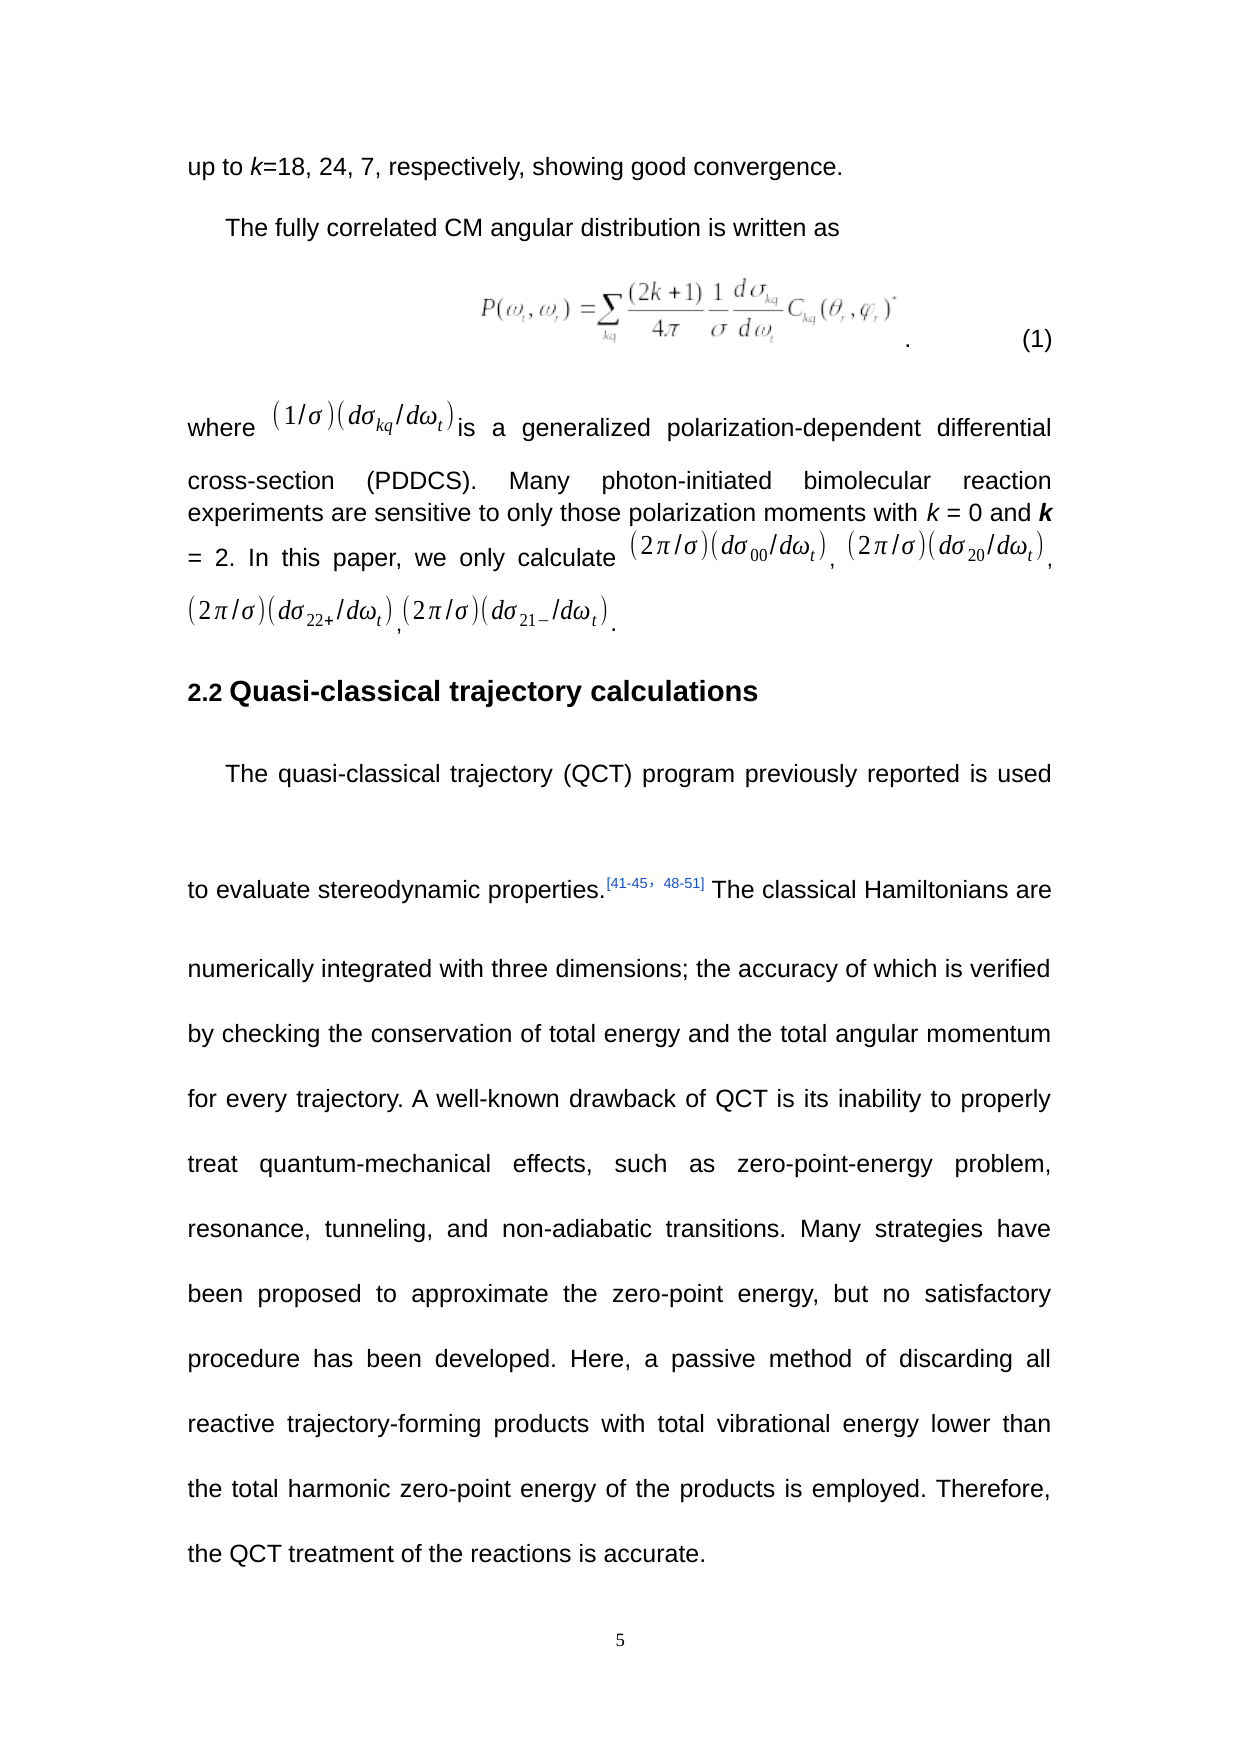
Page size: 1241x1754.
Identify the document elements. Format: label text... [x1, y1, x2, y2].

text where is a generalized polarization-dependent differential cross-section (PDDCS). Many photon-initiated bimolecular reaction experiments are sensitive to only those polarization moments with k = 0 and k = 2. In this paper, we only calculate , , ,. [187, 399, 1053, 659]
text The quasi-classical trajectory (QCT) program previously reported is used to evaluate stereodynamic properties.[41-45，48-51] The classical Hamiltonians are numerically integrated with three dimensions; the accuracy of which is verified by checking the conservation of total energy and the total angular momentum for every trajectory. A well-known drawback of QCT is its inability to properly treat quantum-mechanical effects, such as zero-point-energy problem, resonance, tunneling, and non-adiabatic transitions. Many strategies have been proposed to approximate the zero-point energy, but no satisfactory procedure has been developed. Here, a passive method of discarding all reactive trajectory-forming products with total vibrational energy lower than the total harmonic zero-point energy of the products is employed. Therefore, the QCT treatment of the reactions is accurate. [187, 757, 1053, 1570]
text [187, 150, 1035, 182]
text . (1) [187, 272, 1053, 370]
text 2.2 Quasi-classical trajectory calculations [187, 659, 1053, 724]
text The fully correlated CM angular distribution is written as [187, 211, 1053, 244]
